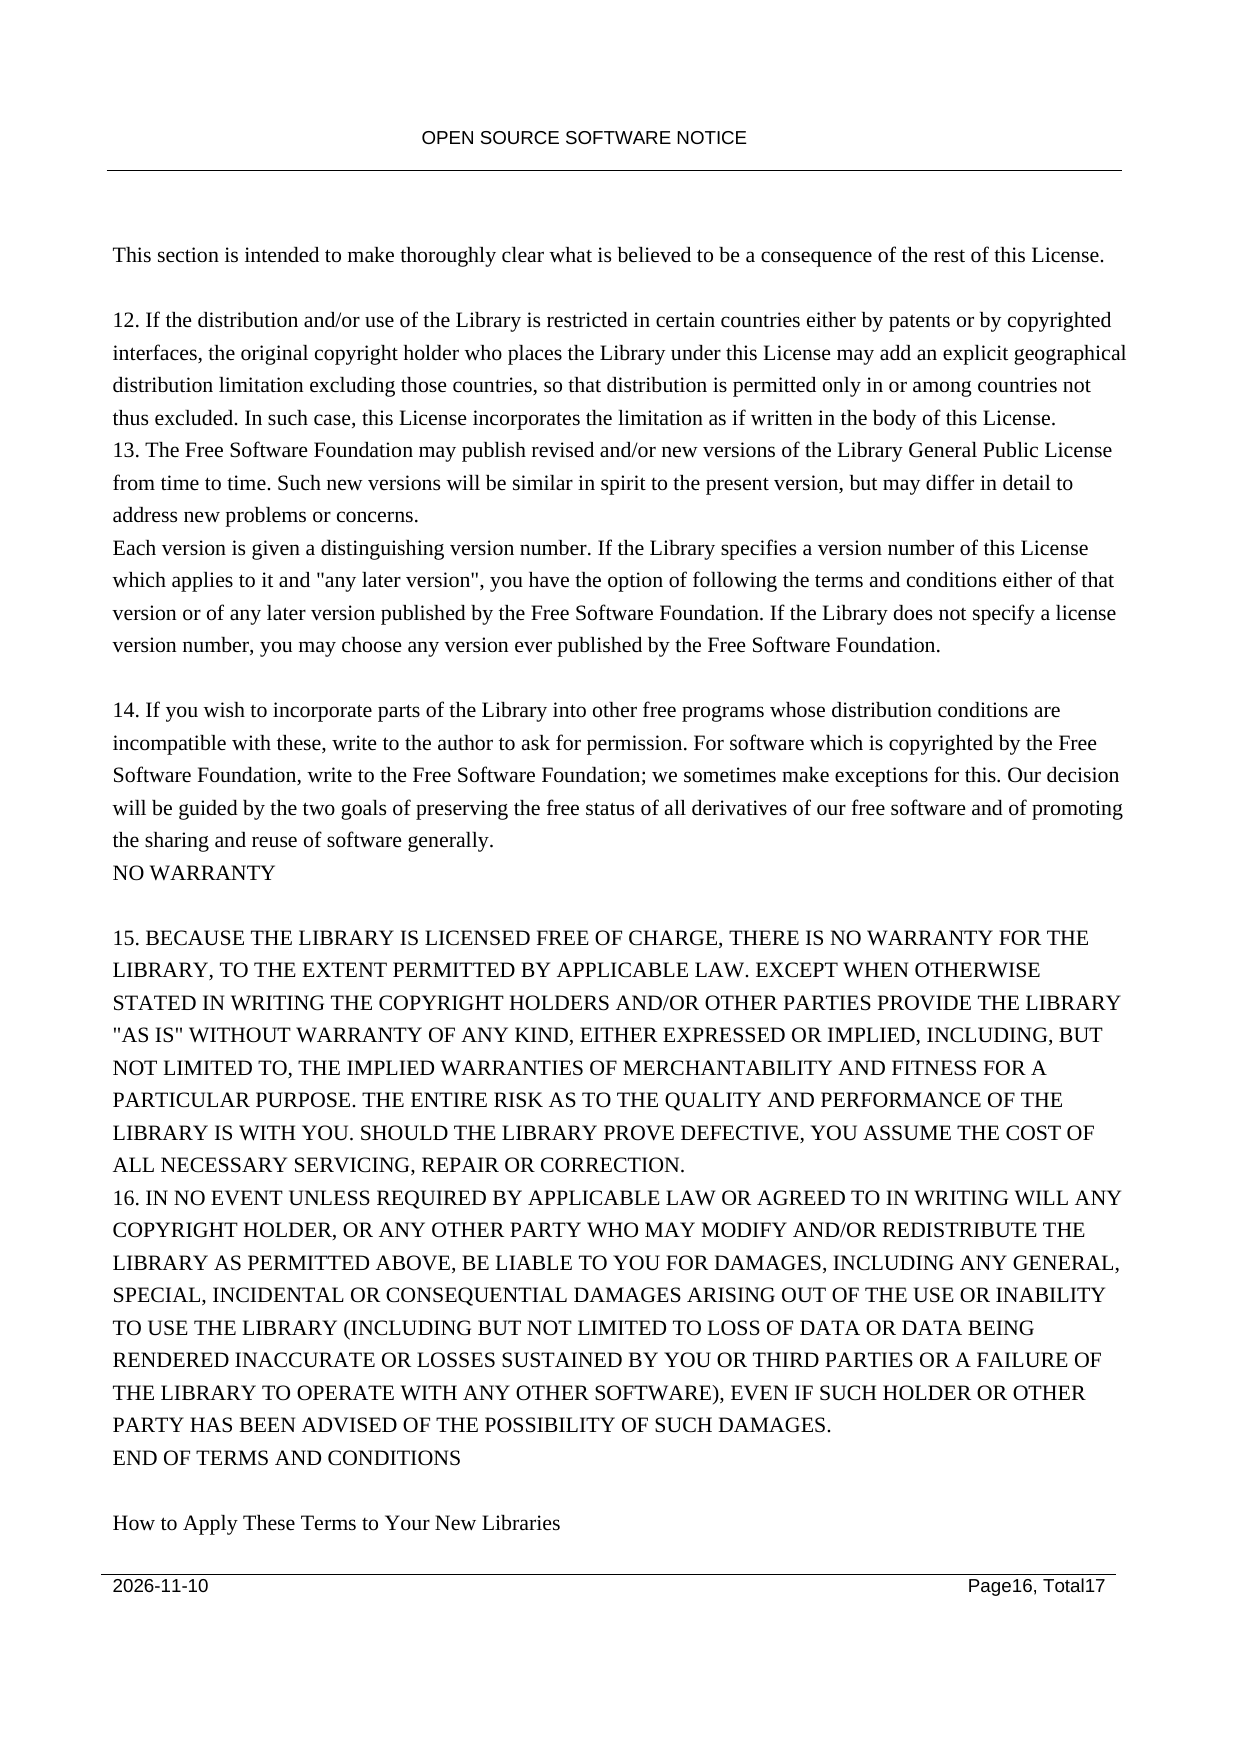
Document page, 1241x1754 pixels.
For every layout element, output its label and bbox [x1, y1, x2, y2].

text [112, 206, 1128, 1539]
